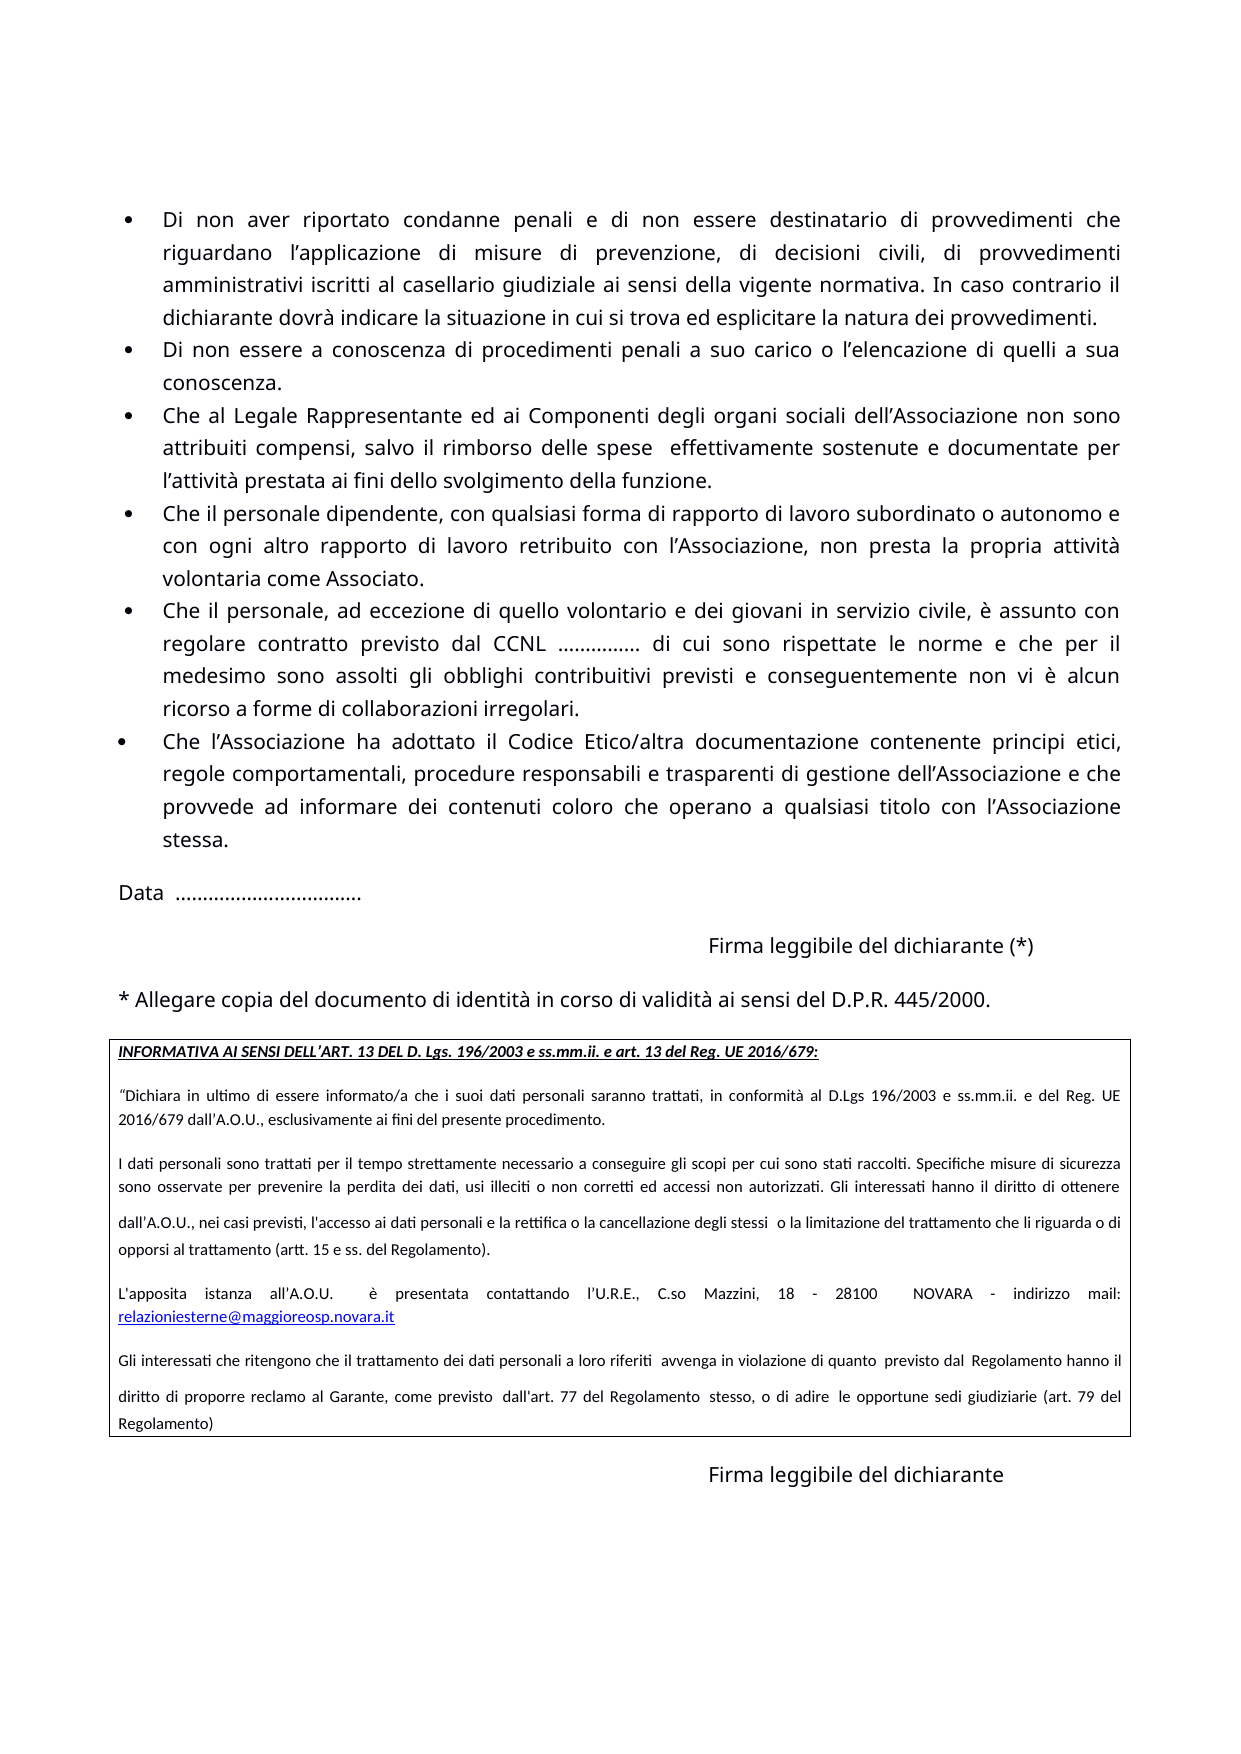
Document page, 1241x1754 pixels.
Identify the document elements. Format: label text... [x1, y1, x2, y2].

list Di non aver riportato condanne penali e di non essere destinatario di provvedimenti che riguardano l’applicazione di misure di prevenzione, di decisioni civili, di provvedimenti amministrativi iscritti al casellario giudiziale ai sensi della vigente normativa. In caso contrario il dichiarante dovrà indicare la situazione in cui si trova ed esplicitare la natura dei provvedimenti. [125, 205, 1122, 331]
list Che al Legale Rappresentante ed ai Componenti degli organi sociali dell’Associazione non sono attribuiti compensi, salvo il rimborso delle spese effettivamente sostenute e documentate per l’attività prestata ai fini dello svolgimento della funzione. [125, 401, 1122, 494]
list Che l’Associazione ha adottato il Codice Etico/altra documentazione contenente principi etici, regole comportamentali, procedure responsabili e trasparenti di gestione dell’Associazione e che provvede ad informare dei contenuti coloro che operano a qualsiasi titolo con l’Associazione stessa. [118, 727, 1122, 853]
text Gli interessati che ritengono che il trattamento dei dati personali a loro riferiti avvenga in violazione di quanto previsto dal Regolamento hanno il diritto di proporre reclamo al Garante, come previsto dall'art. 77 del Regolamento stesso, o di adire le opportune sedi giudiziarie (art. 79 del Regolamento) [110, 1348, 1130, 1436]
text I dati personali sono trattati per il tempo strettamente necessario a conseguire gli scopi per cui sono stati raccolti. Specifiche misure di sicurezza sono osservate per prevenire la perdita dei dati, usi illeciti o non corretti ed accessi non autorizzati. Gli interessati hanno il diritto di ottenere dall’A.O.U., nei casi previsti, l'accesso ai dati personali e la rettifica o la cancellazione degli stessi o la limitazione del trattamento che li riguarda o di opporsi al trattamento (artt. 15 e ss. del Regolamento). [110, 1150, 1130, 1259]
text Firma leggibile del dichiarante (*) [118, 932, 1122, 960]
text * Allegare copia del documento di identità in corso di validità ai sensi del D.P.R. 445/2000. [118, 985, 1122, 1013]
text “Dichiara in ultimo di essere informato/a che i suoi dati personali saranno trattati, in conformità al D.Lgs 196/2003 e ss.mm.ii. e del Reg. UE 2016/679 dall’A.O.U., esclusivamente ai fini del presente procedimento. [110, 1083, 1130, 1129]
text L'apposita istanza all’A.O.U. è presentata contattando l’U.R.E., C.so Mazzini, 18 - 28100 NOVARA - indirizzo mail: relazioniesterne@maggioreosp.novara.it [110, 1280, 1130, 1327]
text Data ……………………………. [118, 878, 1122, 907]
text Firma leggibile del dichiarante [634, 1461, 1122, 1489]
list Che il personale dipendente, con qualsiasi forma di rapporto di lavoro subordinato o autonomo e con ogni altro rapporto di lavoro retribuito con l’Associazione, non presta la propria attività volontaria come Associato. [125, 499, 1122, 592]
text INFORMATIVA AI SENSI DELL’ART. 13 DEL D. Lgs. 196/2003 e ss.mm.ii. e art. 13 del Reg. UE 2016/679: [110, 1040, 1130, 1062]
list Che il personale, ad eccezione di quello volontario e dei giovani in servizio civile, è assunto con regolare contratto previsto dal CCNL …………... di cui sono rispettate le norme e che per il medesimo sono assolti gli obblighi contribuitivi previsti e conseguentemente non vi è alcun ricorso a forme di collaborazioni irregolari. [125, 596, 1122, 723]
list Di non essere a conoscenza di procedimenti penali a suo carico o l’elencazione di quelli a sua conoscenza. [125, 336, 1122, 397]
